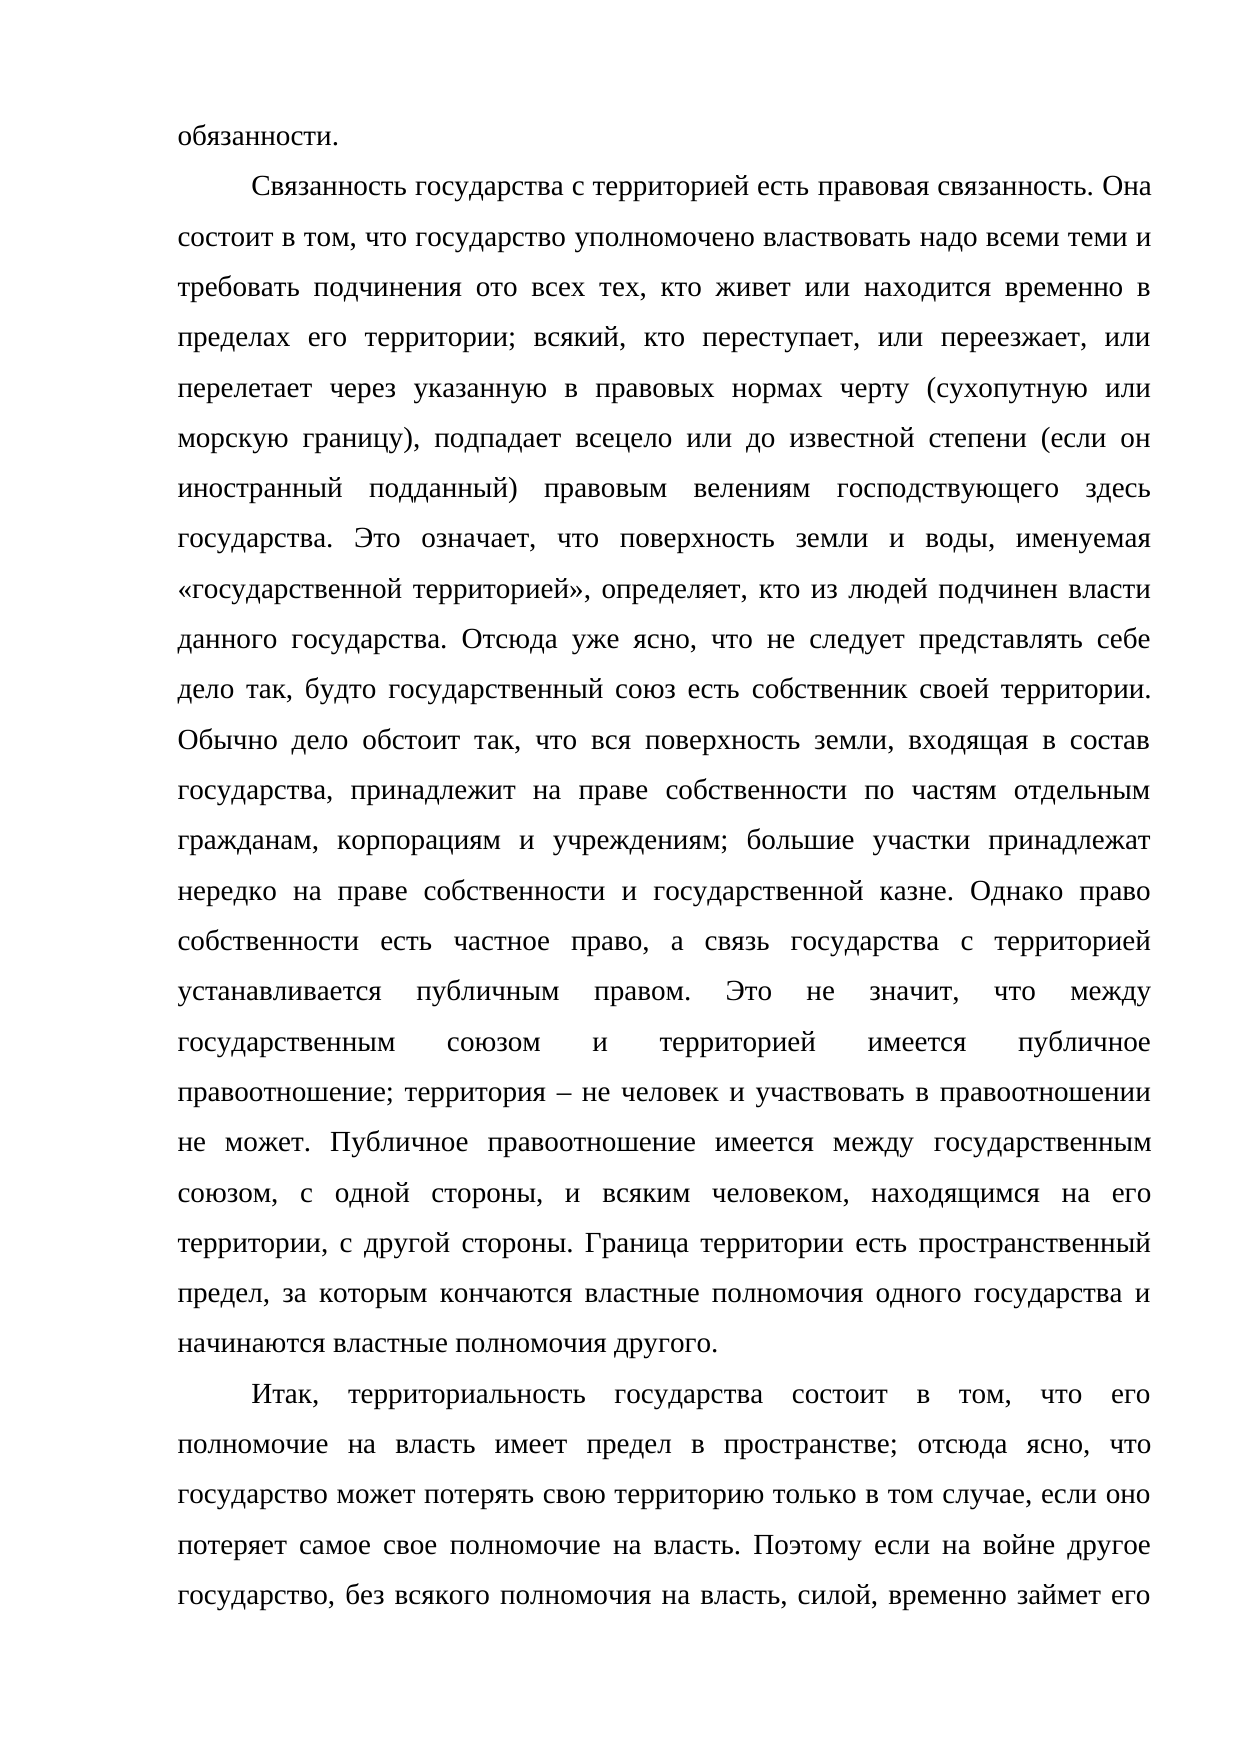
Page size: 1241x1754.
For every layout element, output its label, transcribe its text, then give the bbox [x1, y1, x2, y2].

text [177, 1376, 1152, 1611]
text Связанность государства с территорией есть правовая связанность. Она состоит в том, что государство уполномочено властвовать надо всеми теми и требовать подчинения ото всех тех, кто живет или находится временно в пределах его территории; всякий, кто переступает, или переезжает, или перелетает через указанную в правовых нормах черту (сухопутную или морскую границу), подпадает всецело или до известной степени (если он иностранный подданный) правовым велениям господствующего здесь государства. Это означает, что поверхность земли и воды, именуемая «государственной территорией», определяет, кто из людей подчинен власти данного государства. Отсюда уже ясно, что не следует представлять себе дело так, будто государственный союз есть собственник своей территории. Обычно дело обстоит так, что вся поверхность земли, входящая в состав государства, принадлежит на праве собственности по частям отдельным гражданам, корпорациям и учреждениям; большие участки принадлежат нередко на праве собственности и государственной казне. Однако право собственности есть частное право, а связь государства с территорией устанавливается публичным правом. Это не значит, что между государственным союзом и территорией имеется публичное правоотношение; территория – не человек и участвовать в правоотношении не может. Публичное правоотношение имеется между государственным союзом, с одной стороны, и всяким человеком, находящимся на его территории, с другой стороны. Граница территории есть пространственный предел, за которым кончаются властные полномочия одного государства и начинаются властные полномочия другого. [177, 168, 1152, 1359]
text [177, 118, 1152, 152]
